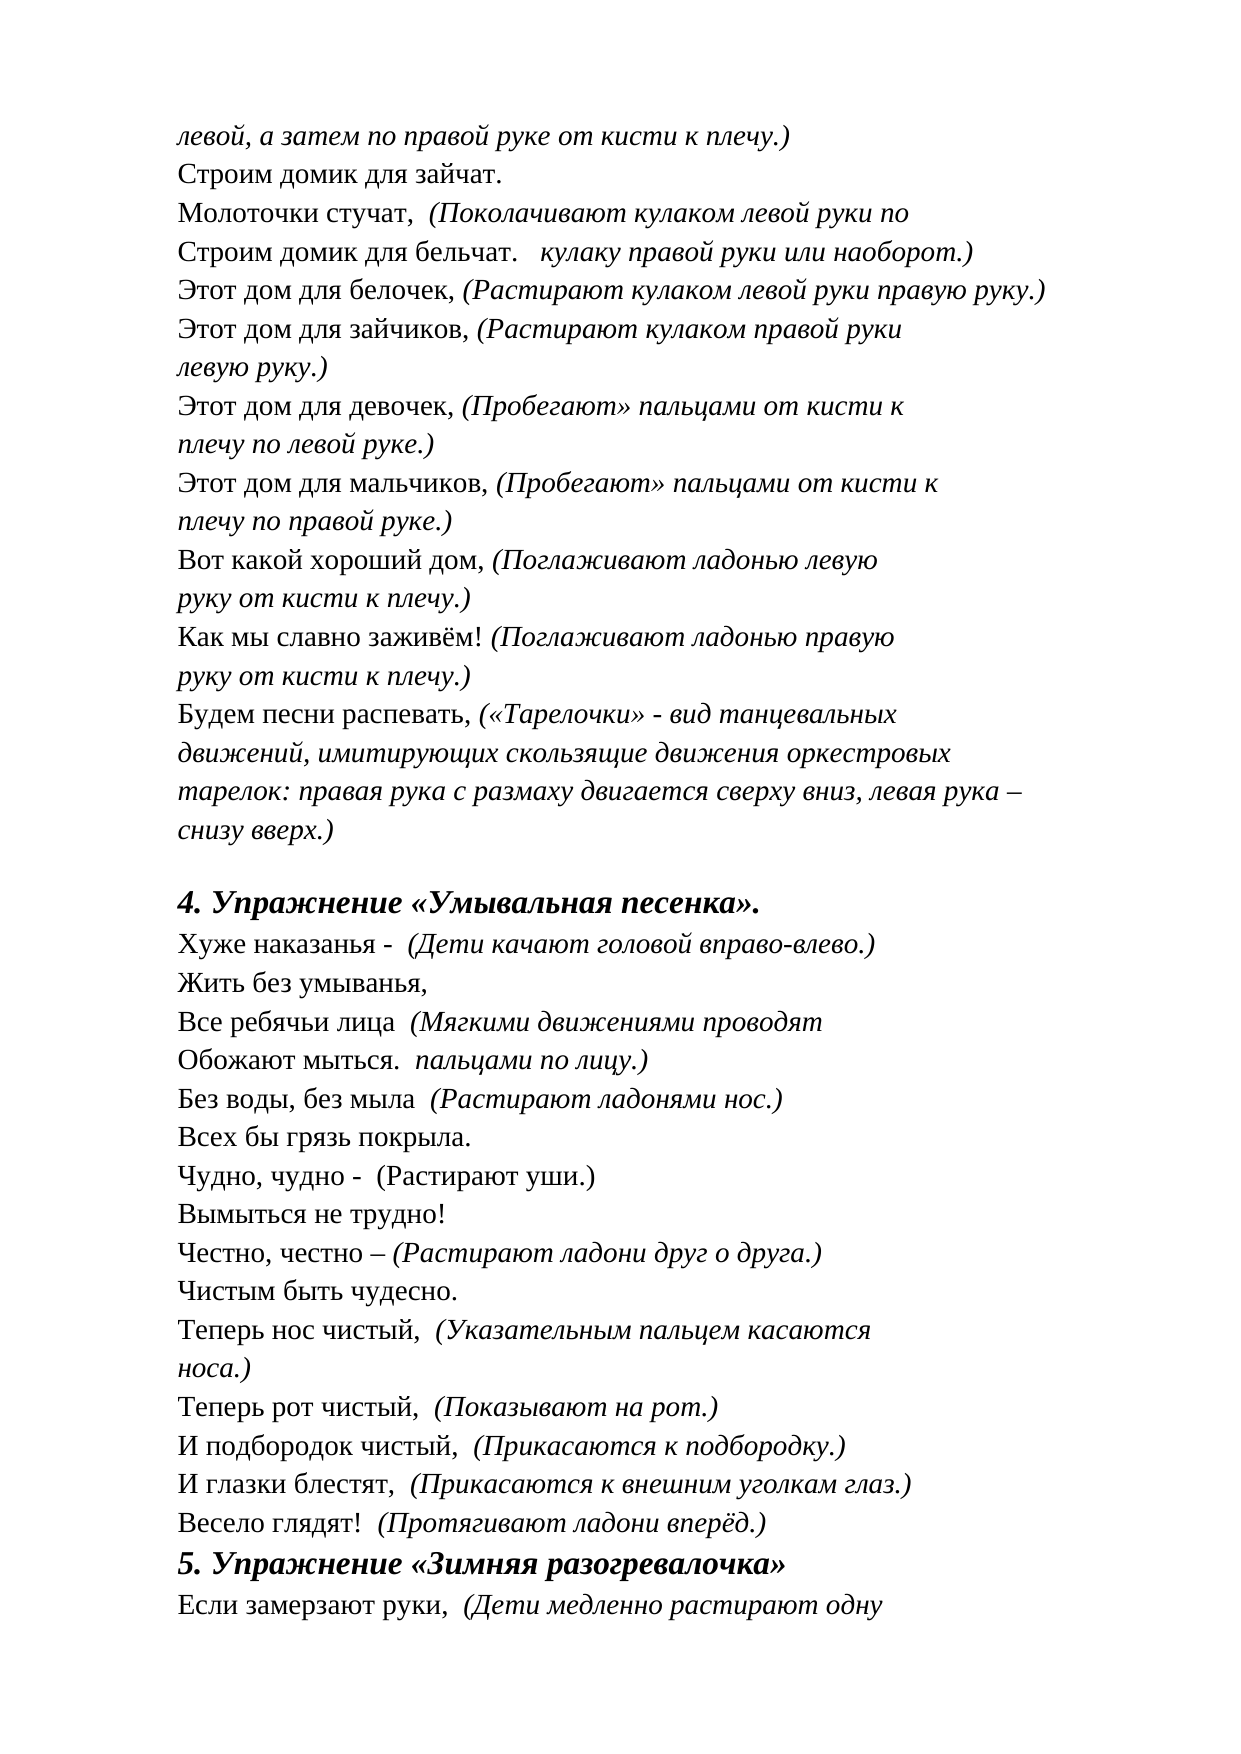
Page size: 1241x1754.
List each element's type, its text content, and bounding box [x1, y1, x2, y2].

text левой, а затем по правой руке от кисти к плечу.) [177, 118, 1152, 152]
text Этот дом для девочек, (Пробегают» пальцами от кисти к [177, 388, 1152, 421]
text Вымыться не трудно! [177, 1196, 1152, 1230]
text Чистым быть чудесно. [177, 1273, 1152, 1307]
text 5. Упражнение «Зимняя разогревалочка» [177, 1543, 1152, 1582]
text Обожают мыться. пальцами по лицу.) [177, 1042, 1152, 1076]
text снизу вверх.) [177, 812, 1152, 845]
text Этот дом для белочек, (Растирают кулаком левой руки правую руку.) [177, 272, 1152, 306]
text носа.) [177, 1351, 1152, 1384]
text Теперь нос чистый, (Указательным пальцем касаются [177, 1312, 1152, 1346]
text Если замерзают руки, (Дети медленно растирают одну [177, 1587, 1152, 1621]
text Все ребячьи лица (Мягкими движениями проводят [177, 1004, 1152, 1037]
text левую руку.) [177, 349, 1152, 383]
text Вот какой хороший дом, (Поглаживают ладонью левую [177, 542, 1152, 576]
text Всех бы грязь покрыла. [177, 1119, 1152, 1153]
text Строим домик для бельчат. кулаку правой руки или наоборот.) [177, 234, 1152, 267]
text руку от кисти к плечу.) [177, 658, 1152, 691]
text плечу по правой руке.) [177, 503, 1152, 537]
text Весело глядят! (Протягивают ладони вперёд.) [177, 1505, 1152, 1538]
text Будем песни распевать, («Тарелочки» - вид танцевальных [177, 696, 1152, 730]
text Как мы славно заживём! (Поглаживают ладонью правую [177, 619, 1152, 653]
text движений, имитирующих скользящие движения оркестровых [177, 735, 1152, 768]
text Честно, честно – (Растирают ладони друг о друга.) [177, 1235, 1152, 1268]
text тарелок: правая рука с размаху двигается сверху вниз, левая рука – [177, 773, 1152, 807]
text Молоточки стучат, (Поколачивают кулаком левой руки по [177, 195, 1152, 229]
text руку от кисти к плечу.) [177, 581, 1152, 614]
text Теперь рот чистый, (Показывают на рот.) [177, 1389, 1152, 1423]
text 4. Упражнение «Умывальная песенка». [177, 883, 1152, 921]
text Строим домик для зайчат. [177, 157, 1152, 190]
text Этот дом для мальчиков, (Пробегают» пальцами от кисти к [177, 465, 1152, 498]
text Без воды, без мыла (Растирают ладонями нос.) [177, 1081, 1152, 1114]
text Чудно, чудно - (Растирают уши.) [177, 1158, 1152, 1191]
text Этот дом для зайчиков, (Растирают кулаком правой руки [177, 311, 1152, 344]
text плечу по левой руке.) [177, 426, 1152, 460]
text И подбородок чистый, (Прикасаются к подбородку.) [177, 1428, 1152, 1461]
text Жить без умыванья, [177, 965, 1152, 999]
text Хуже наказанья - (Дети качают головой вправо-влево.) [177, 927, 1152, 960]
text И глазки блестят, (Прикасаются к внешним уголкам глаз.) [177, 1466, 1152, 1500]
